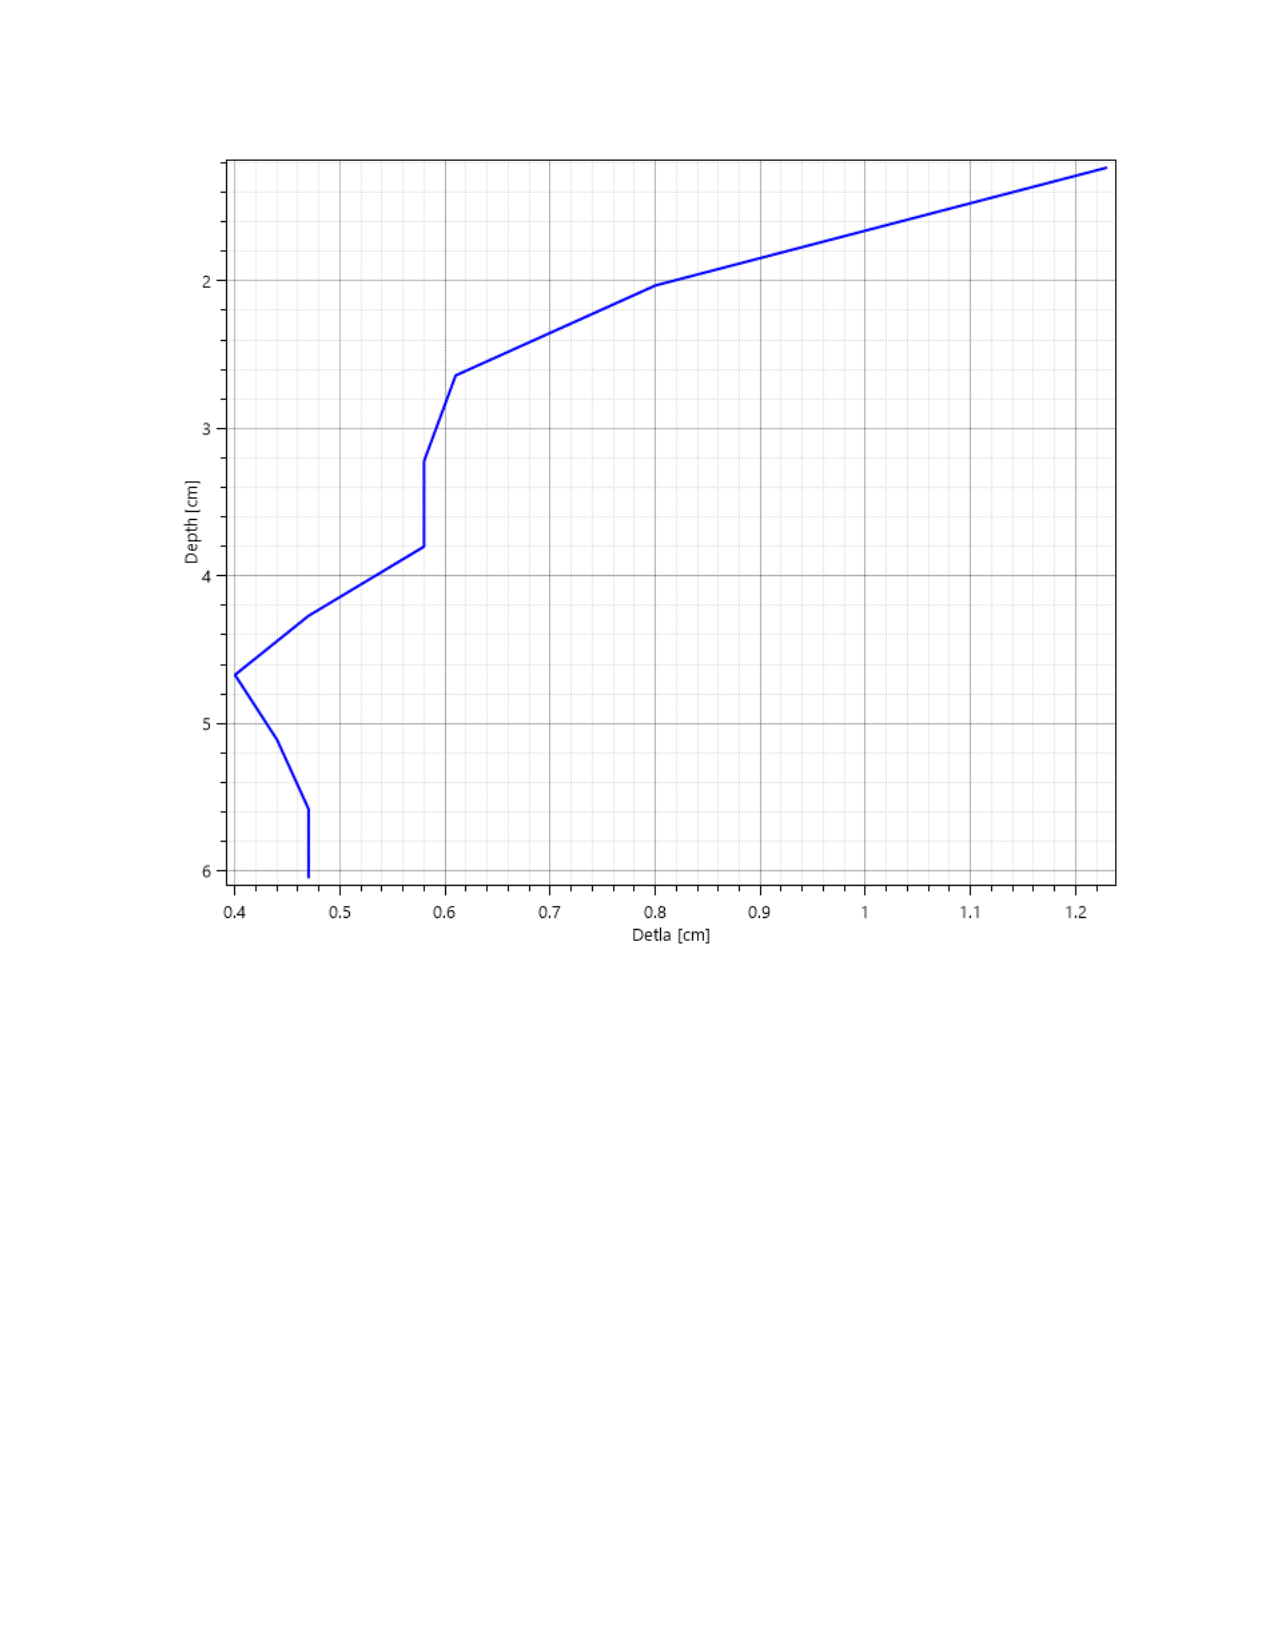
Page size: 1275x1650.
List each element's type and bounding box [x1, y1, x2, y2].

picture [150, 150, 1125, 961]
